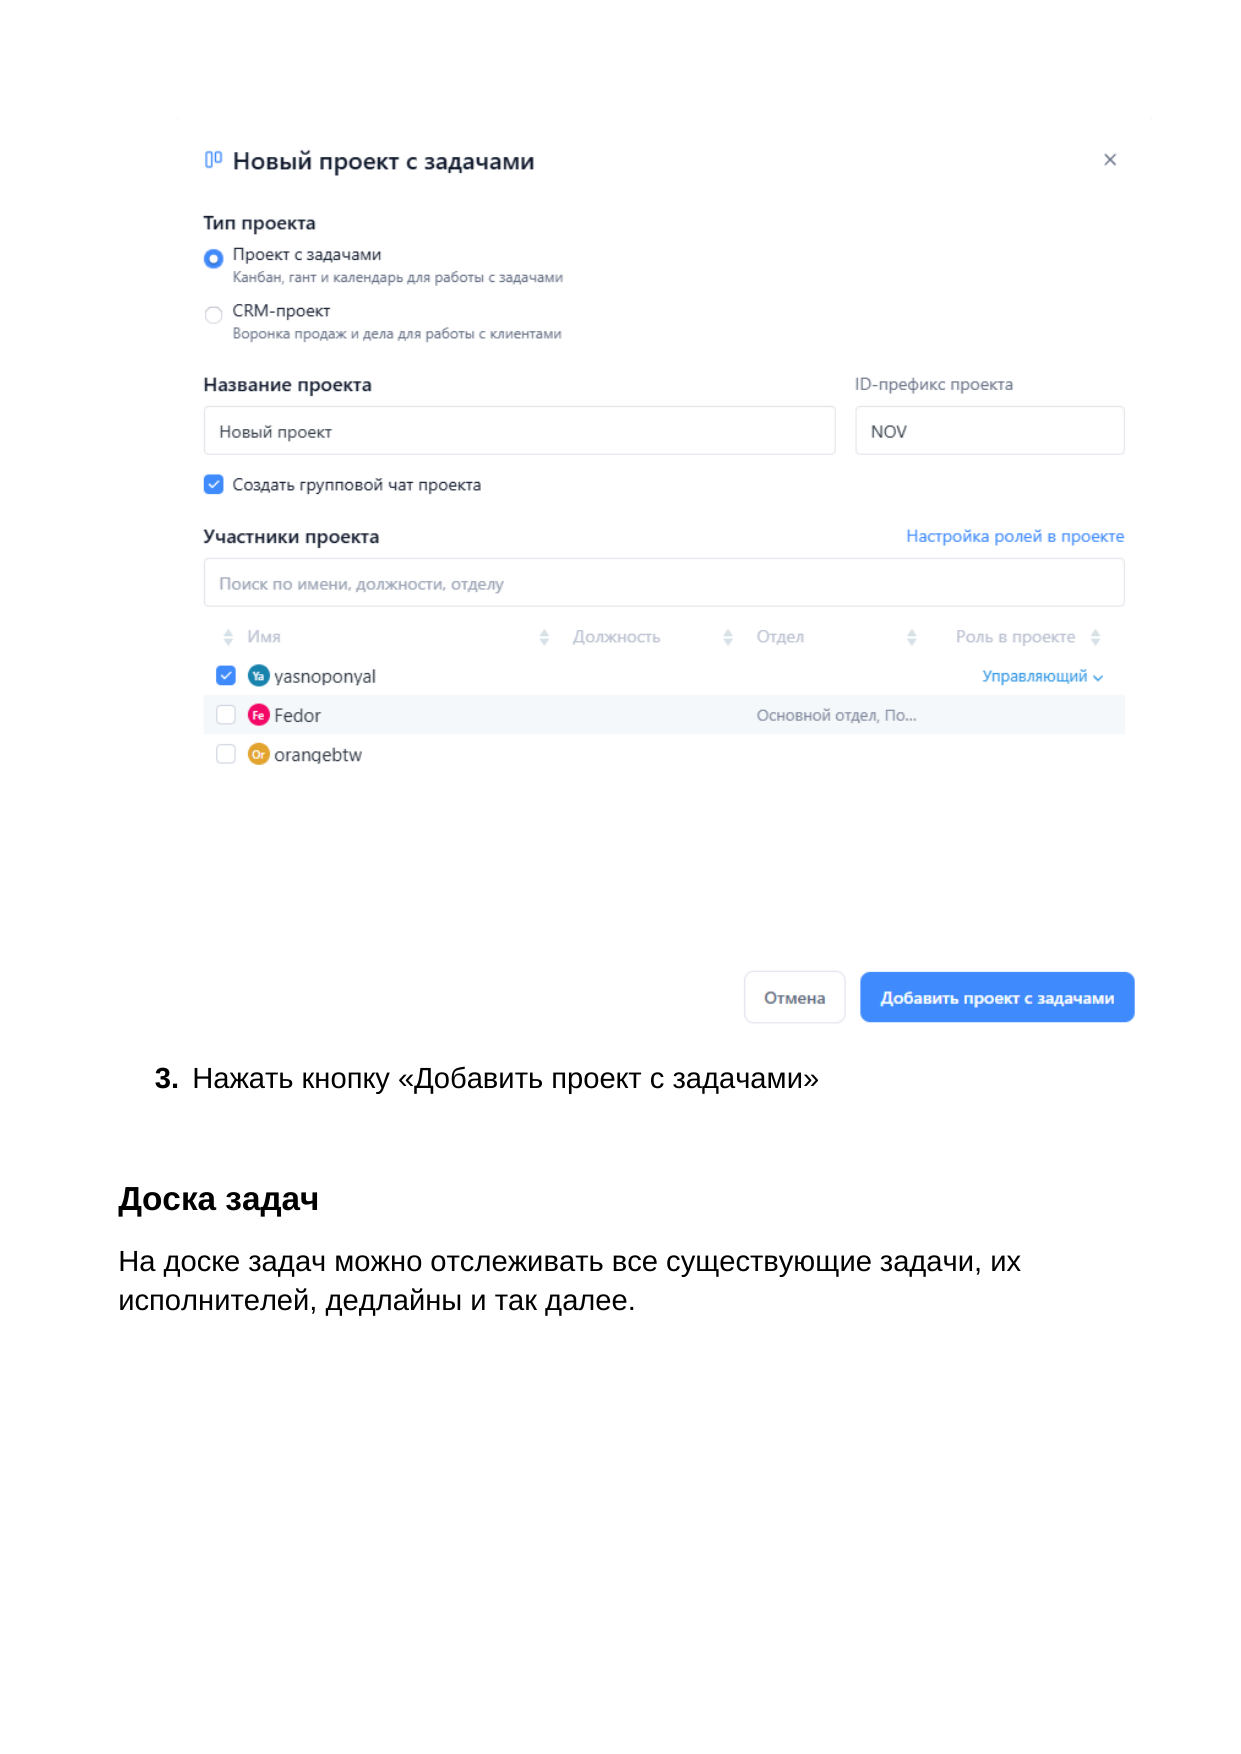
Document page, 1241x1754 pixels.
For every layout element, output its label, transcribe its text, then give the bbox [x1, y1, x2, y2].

picture [177, 118, 1152, 1037]
list Нажать кнопку «Добавить проект с задачами» [154, 1061, 1152, 1094]
text Доска задач [118, 1179, 1152, 1218]
text На доске задач можно отслеживать все существующие задачи, их исполнителей, дедлайны и так далее. [118, 1244, 1152, 1317]
